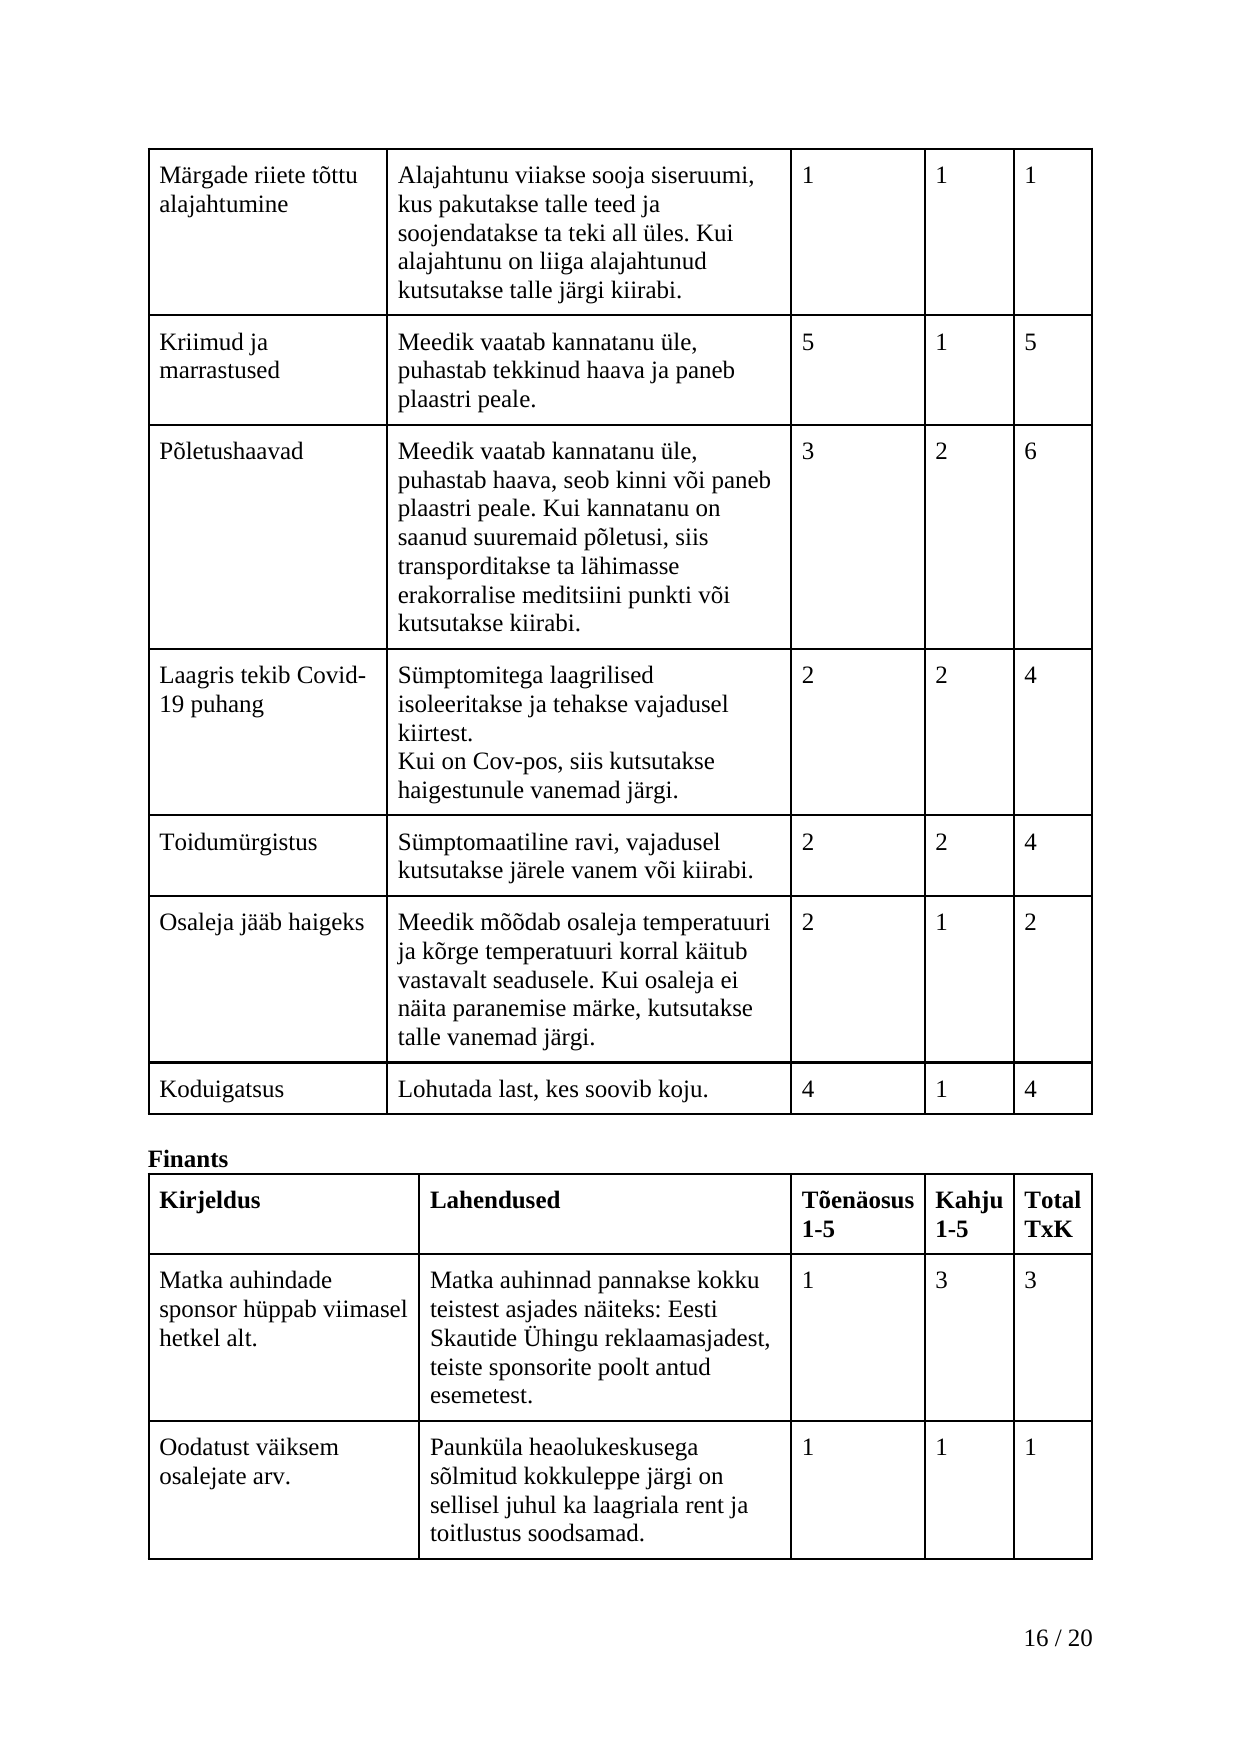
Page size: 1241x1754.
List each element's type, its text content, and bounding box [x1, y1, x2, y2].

table_cell 5 [792, 316, 924, 423]
table_cell 3 [792, 426, 924, 648]
table_cell 3 [1015, 1255, 1091, 1420]
table_cell 2 [926, 426, 1013, 648]
table_cell 6 [1015, 426, 1091, 648]
table_header Kirjeldus [150, 1175, 418, 1253]
table_cell Meedik vaatab kannatanu üle, puhastab haava, seob kinni või paneb plaastri peale. Kui kannatanu on saanud suuremaid põletusi, siis transporditakse ta lähimasse erakorralise meditsiini punkti või kutsutakse kiirabi. [388, 426, 790, 648]
table_cell Märgade riiete tõttu alajahtumine [150, 150, 386, 314]
table_cell Meedik mõõdab osaleja temperatuuri ja kõrge temperatuuri korral käitub vastavalt seadusele. Kui osaleja ei näita paranemise märke, kutsutakse talle vanemad järgi. [388, 897, 790, 1061]
table_cell Osaleja jääb haigeks [150, 897, 386, 1061]
table_cell 2 [792, 897, 924, 1061]
table_cell Paunküla heaolukeskusega sõlmitud kokkuleppe järgi on sellisel juhul ka laagriala rent ja toitlustus soodsamad. [420, 1422, 790, 1558]
table_cell 1 [926, 897, 1013, 1061]
table_cell 2 [792, 650, 924, 814]
table_cell 1 [926, 1422, 1013, 1558]
table_cell Matka auhindade sponsor hüppab viimasel hetkel alt. [150, 1255, 418, 1420]
table_cell 2 [792, 816, 924, 895]
table_cell Alajahtunu viiakse sooja siseruumi, kus pakutakse talle teed ja soojendatakse ta teki all üles. Kui alajahtunu on liiga alajahtunud kutsutakse talle järgi kiirabi. [388, 150, 790, 314]
table_cell Koduigatsus [150, 1064, 386, 1113]
table_cell 1 [1015, 150, 1091, 314]
text Finants [148, 1144, 1093, 1173]
table_cell Toidumürgistus [150, 816, 386, 895]
table_cell Kriimud ja marrastused [150, 316, 386, 423]
table_header Total TxK [1015, 1175, 1091, 1253]
table_cell Põletushaavad [150, 426, 386, 648]
table_cell 2 [926, 650, 1013, 814]
table_cell Laagris tekib Covid-19 puhang [150, 650, 386, 814]
table_cell 1 [1015, 1422, 1091, 1558]
table_cell 1 [792, 1422, 924, 1558]
table_cell Meedik vaatab kannatanu üle, puhastab tekkinud haava ja paneb plaastri peale. [388, 316, 790, 423]
table_cell Matka auhinnad pannakse kokku teistest asjades näiteks: Eesti Skautide Ühingu reklaamasjadest, teiste sponsorite poolt antud esemetest. [420, 1255, 790, 1420]
table_cell 5 [1015, 316, 1091, 423]
table_header Kahju 1-5 [926, 1175, 1013, 1253]
table_cell Sümptomitega laagrilised isoleeritakse ja tehakse vajadusel kiirtest. Kui on Cov-pos, siis kutsutakse haigestunule vanemad järgi. [388, 650, 790, 814]
table_cell 4 [1015, 816, 1091, 895]
table_header Tõenäosus 1-5 [792, 1175, 924, 1253]
table_cell 2 [1015, 897, 1091, 1061]
table_cell 4 [792, 1064, 924, 1113]
table_cell 3 [926, 1255, 1013, 1420]
table_cell 1 [926, 1064, 1013, 1113]
table_header Lahendused [420, 1175, 790, 1253]
table_cell 1 [792, 1255, 924, 1420]
table_cell 1 [792, 150, 924, 314]
table_cell 1 [926, 150, 1013, 314]
table_cell 4 [1015, 650, 1091, 814]
table_cell 1 [926, 316, 1013, 423]
table_cell Lohutada last, kes soovib koju. [388, 1064, 790, 1113]
table_cell 4 [1015, 1064, 1091, 1113]
table_cell 2 [926, 816, 1013, 895]
table_cell Sümptomaatiline ravi, vajadusel kutsutakse järele vanem või kiirabi. [388, 816, 790, 895]
table_cell Oodatust väiksem osalejate arv. [150, 1422, 418, 1558]
